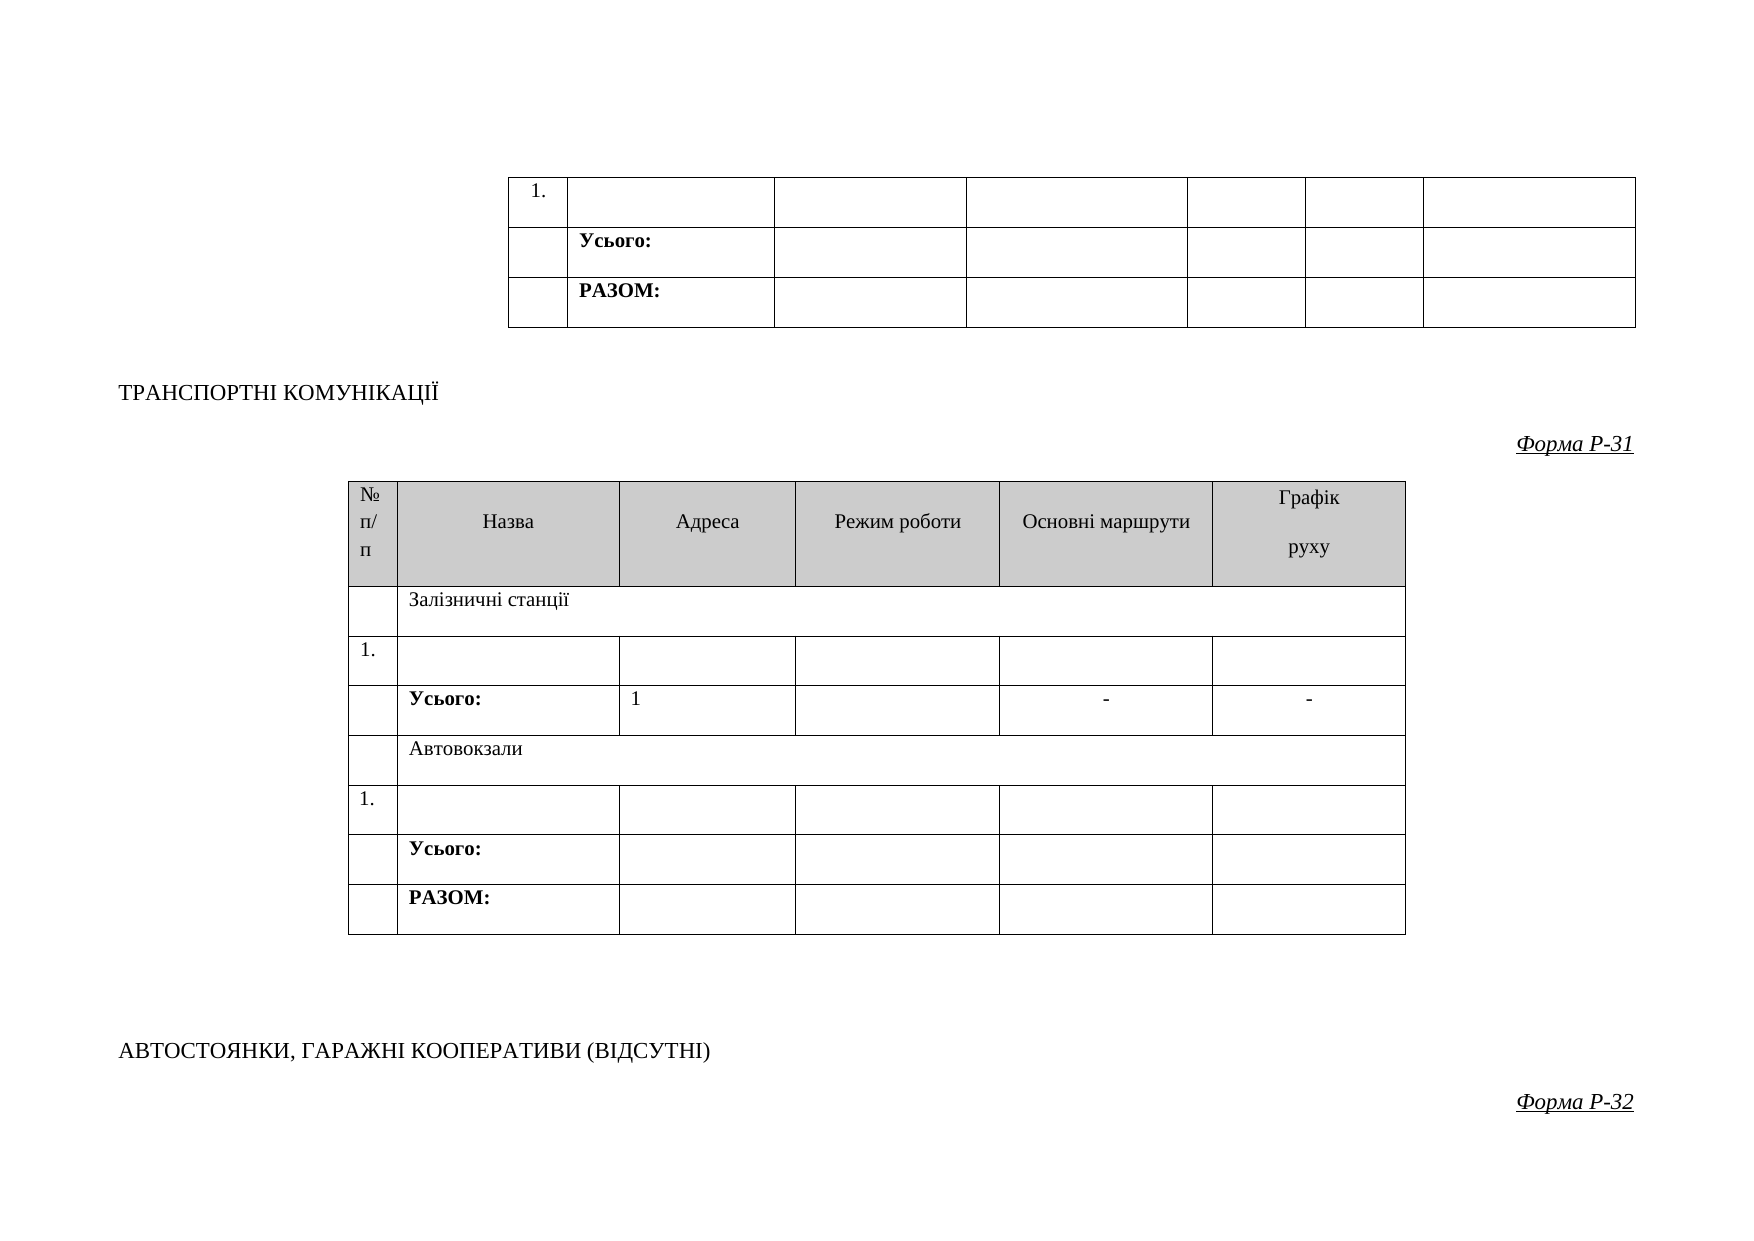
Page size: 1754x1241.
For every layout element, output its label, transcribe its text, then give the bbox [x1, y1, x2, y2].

table_cell [1213, 835, 1405, 884]
table_cell Автовокзали [398, 736, 1405, 785]
table_cell [1306, 178, 1423, 227]
table_cell - [1213, 686, 1405, 735]
table_cell [775, 228, 966, 277]
table_cell [1306, 228, 1423, 277]
table_cell [509, 228, 567, 277]
table_header Основні маршрути [1000, 482, 1212, 586]
table_cell [1188, 278, 1305, 327]
table_cell [1188, 228, 1305, 277]
table_cell [349, 686, 397, 735]
table_cell Залізничні станції [398, 587, 1405, 636]
table_cell [349, 885, 397, 934]
table_cell [1000, 637, 1212, 685]
table_cell [796, 786, 999, 834]
table_cell [349, 736, 397, 785]
table_cell Усього: [398, 835, 619, 884]
table_header Назва [398, 482, 619, 586]
table_cell [1188, 178, 1305, 227]
table_cell [775, 178, 966, 227]
table_cell [1213, 637, 1405, 685]
table_cell [1000, 835, 1212, 884]
table_cell Усього: [568, 228, 774, 277]
table_cell Усього: [398, 686, 619, 735]
table_cell [796, 835, 999, 884]
table_cell РАЗОМ: [398, 885, 619, 934]
table_cell [620, 835, 795, 884]
text Форма Р-32 [1093, 1088, 1636, 1114]
table_cell [1306, 278, 1423, 327]
table_cell [398, 786, 619, 834]
table_cell [796, 637, 999, 685]
table_cell [1424, 178, 1635, 227]
table_cell 1. [509, 178, 567, 227]
table_cell [349, 587, 397, 636]
table_cell [1424, 228, 1635, 277]
table_cell [568, 178, 774, 227]
table_cell [620, 637, 795, 685]
table_cell [620, 885, 795, 934]
table_cell [620, 786, 795, 834]
table_cell [349, 835, 397, 884]
table_cell - [1000, 686, 1212, 735]
table_cell [1213, 786, 1405, 834]
text АВТОСТОЯНКИ, ГАРАЖНІ КООПЕРАТИВИ (ВІДСУТНІ) [118, 1037, 1636, 1063]
table_cell [796, 885, 999, 934]
table_cell [967, 278, 1187, 327]
table_cell [967, 228, 1187, 277]
table_cell [1213, 885, 1405, 934]
table_cell [509, 278, 567, 327]
table_cell [349, 786, 397, 834]
table_cell [796, 686, 999, 735]
table_cell 1. [349, 637, 397, 685]
table_cell [775, 278, 966, 327]
table_header Адреса [620, 482, 795, 586]
table_cell [1000, 786, 1212, 834]
table_cell РАЗОМ: [568, 278, 774, 327]
table_header Режим роботи [796, 482, 999, 586]
table_cell [1000, 885, 1212, 934]
table_cell [1424, 278, 1635, 327]
text ТРАНСПОРТНІ КОМУНІКАЦІЇ [118, 379, 1636, 405]
table_cell 1 [620, 686, 795, 735]
table_cell [398, 637, 619, 685]
table_cell [967, 178, 1187, 227]
table_header № п/п [349, 482, 397, 586]
table_header Графік руху [1213, 482, 1405, 586]
text Форма Р-31 [1093, 430, 1636, 456]
